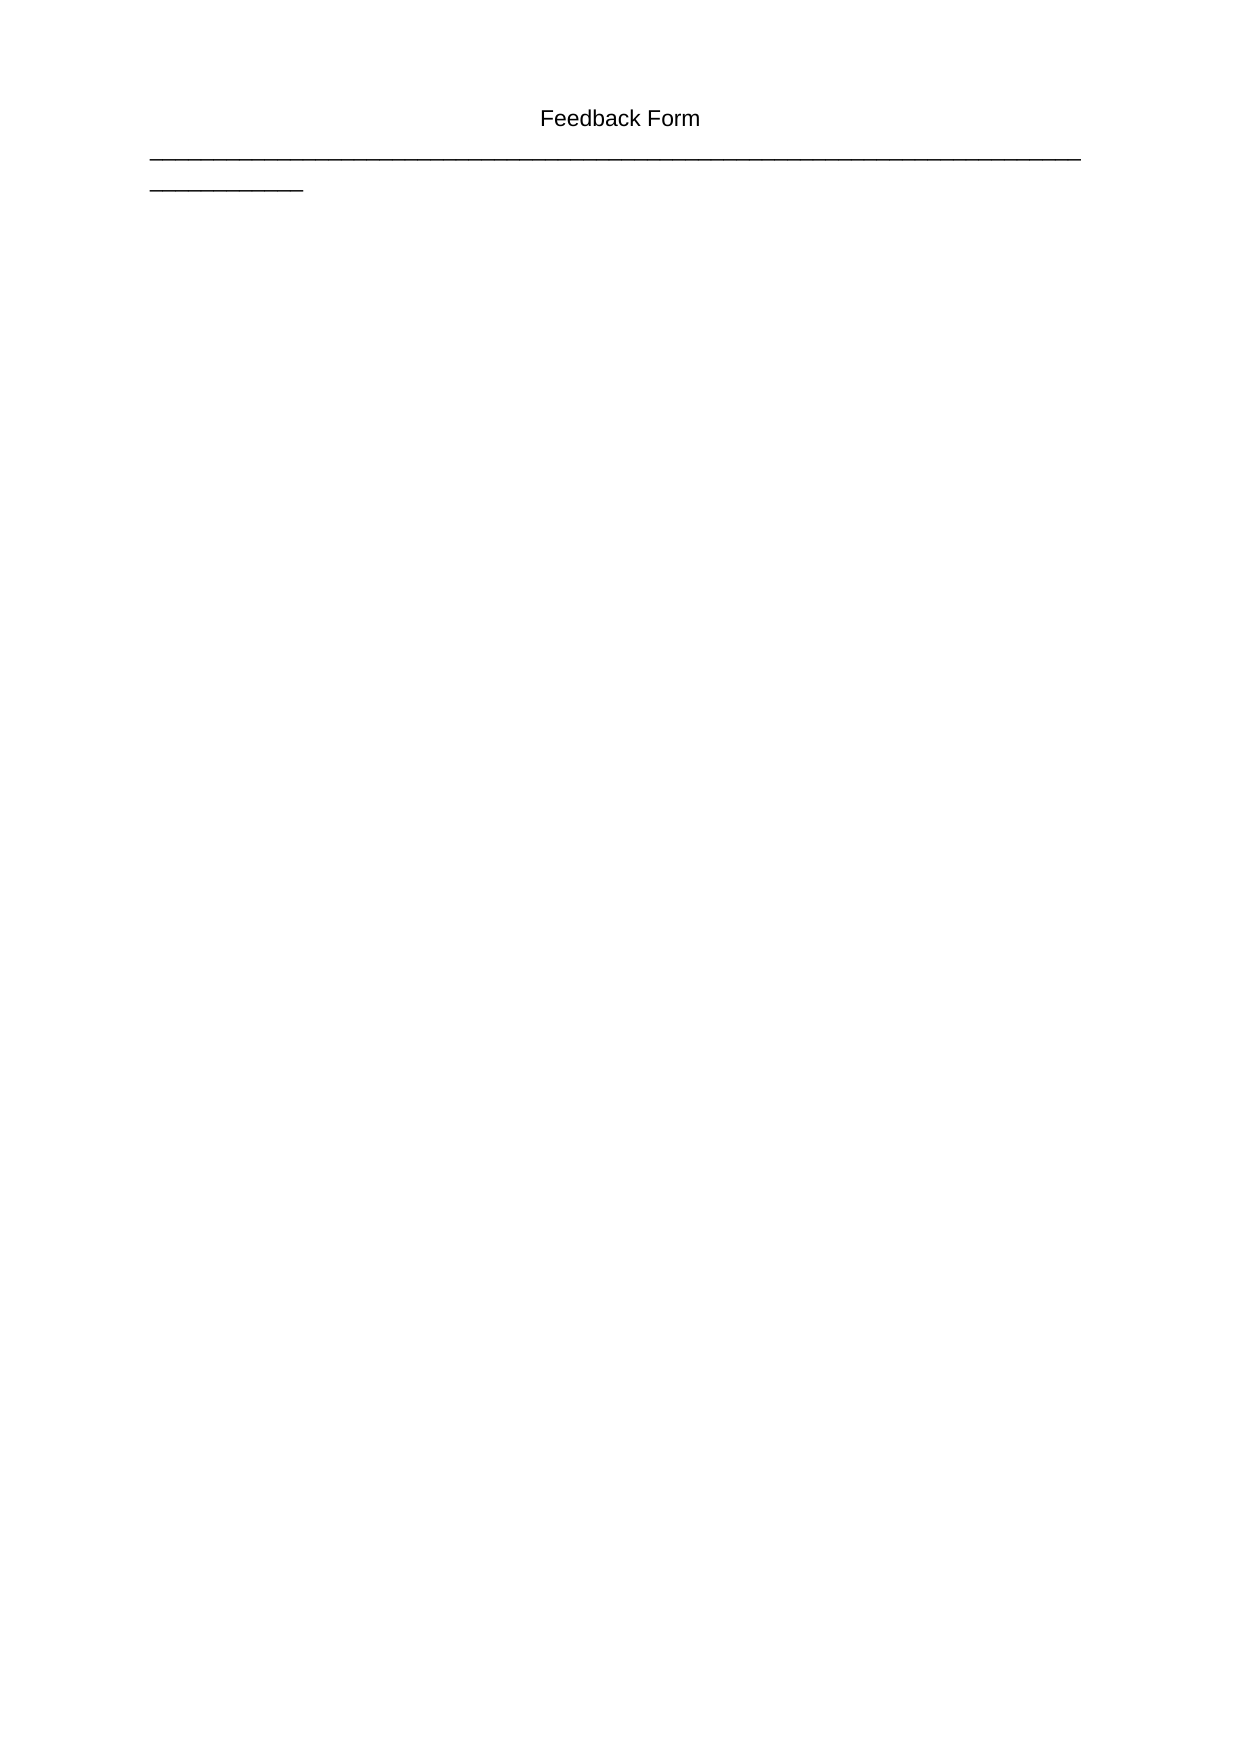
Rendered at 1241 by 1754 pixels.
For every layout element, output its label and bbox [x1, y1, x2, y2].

text [150, 135, 1090, 192]
